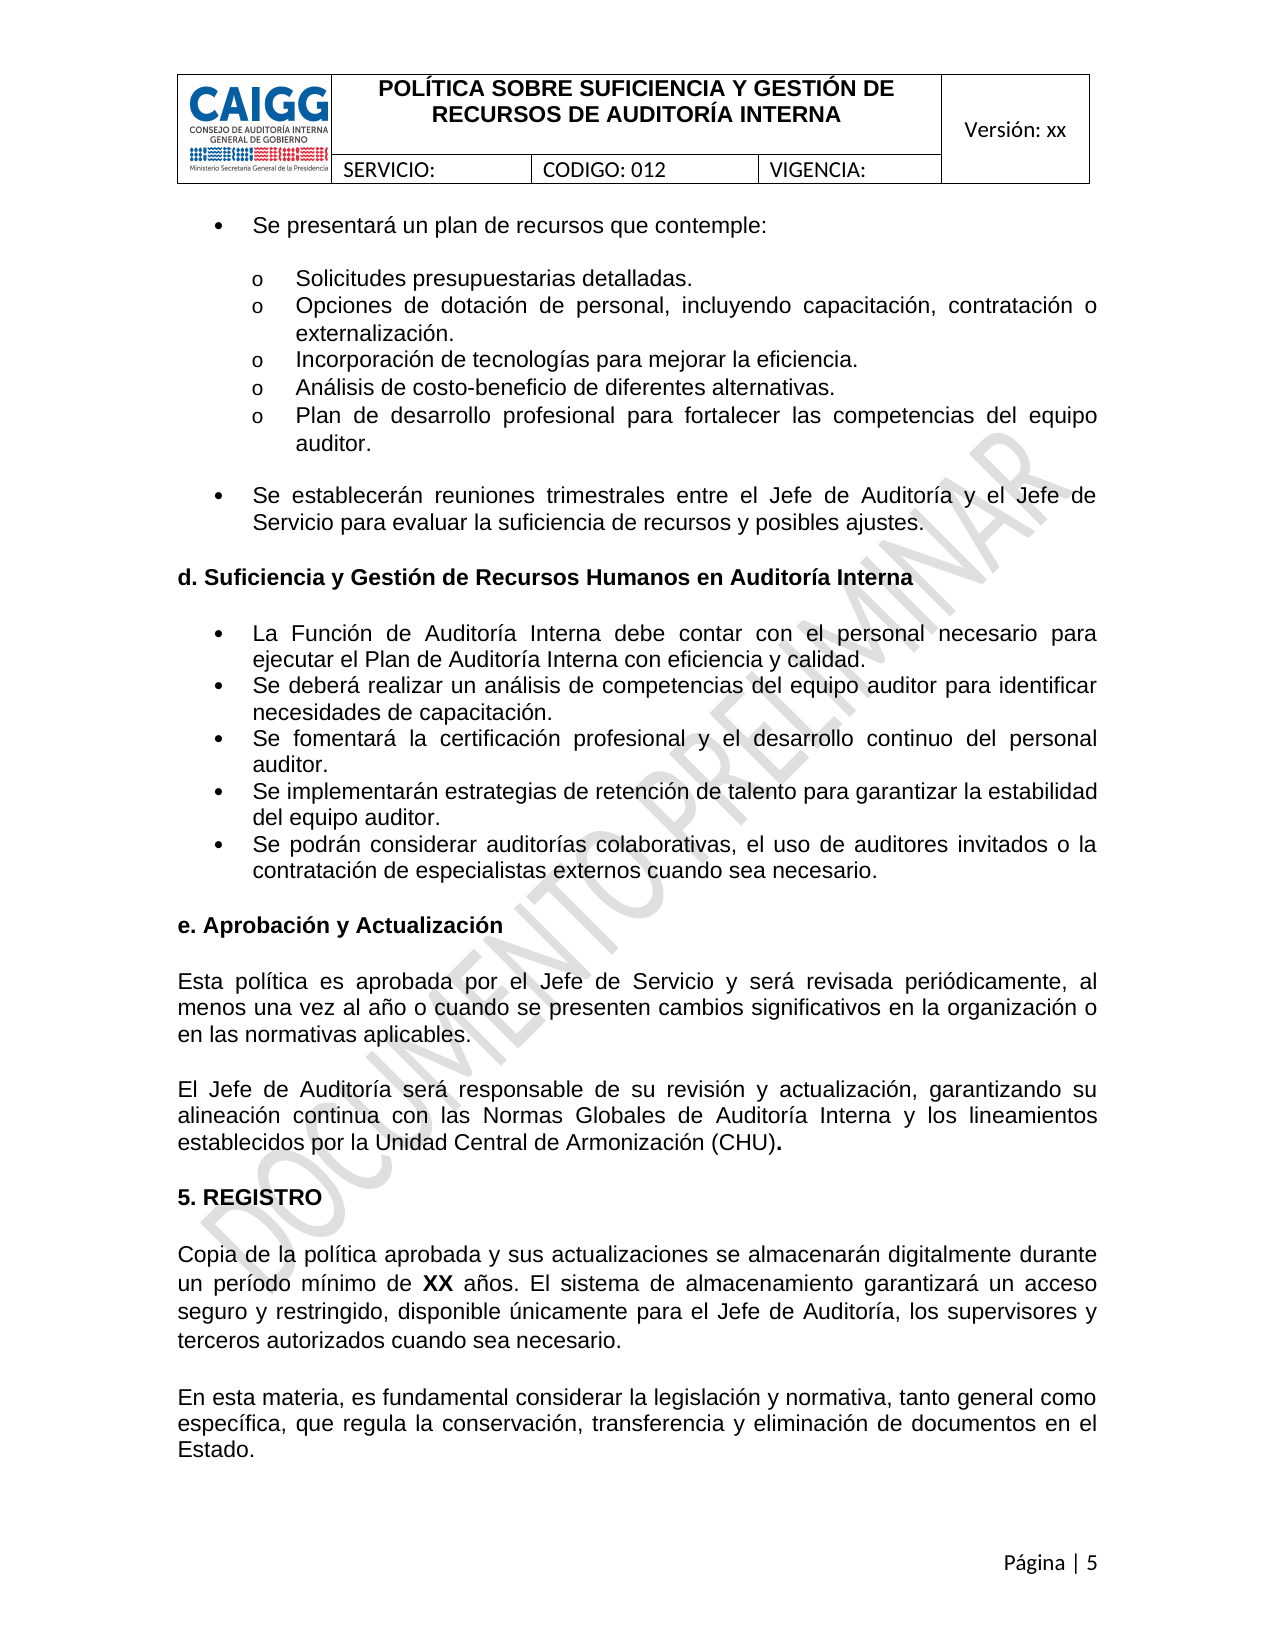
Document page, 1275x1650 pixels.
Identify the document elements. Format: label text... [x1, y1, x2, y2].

text El Jefe de Auditoría será responsable de su revisión y actualización, garantizando su alineación continua con las Normas Globales de Auditoría Interna y los lineamientos establecidos por la Unidad Central de Armonización (CHU). [177, 1076, 1098, 1155]
text d. Suficiencia y Gestión de Recursos Humanos en Auditoría Interna [177, 564, 1098, 591]
list Opciones de dotación de personal, incluyendo capacitación, contratación o externalización. [251, 292, 1098, 346]
list Incorporación de tecnologías para mejorar la eficiencia. [251, 346, 1098, 374]
list Análisis de costo-beneficio de diferentes alternativas. [251, 374, 1098, 402]
text En esta materia, es fundamental considerar la legislación y normativa, tanto general como específica, que regula la conservación, transferencia y eliminación de documentos en el Estado. [177, 1383, 1098, 1462]
list Solicitudes presupuestarias detalladas. [251, 265, 1098, 292]
text Copia de la política aprobada y sus actualizaciones se almacenarán digitalmente durante un período mínimo de XX años. El sistema de almacenamiento garantizará un acceso seguro y restringido, disponible únicamente para el Jefe de Auditoría, los supervisores y terceros autorizados cuando sea necesario. [177, 1241, 1098, 1353]
list Se presentará un plan de recursos que contemple: [215, 212, 1098, 238]
picture [188, 85, 330, 172]
text e. Aprobación y Actualización [177, 912, 1098, 939]
list Se fomentará la certificación profesional y el desarrollo continuo del personal auditor. [215, 725, 1098, 778]
list Se implementarán estrategias de retención de talento para garantizar la estabilidad del equipo auditor. [215, 778, 1098, 831]
text 5. REGISTRO [177, 1184, 1098, 1211]
list La Función de Auditoría Interna debe contar con el personal necesario para ejecutar el Plan de Auditoría Interna con eficiencia y calidad. [215, 620, 1098, 672]
list Plan de desarrollo profesional para fortalecer las competencias del equipo auditor. [251, 402, 1098, 456]
text Esta política es aprobada por el Jefe de Servicio y será revisada periódicamente, al menos una vez al año o cuando se presenten cambios significativos en la organización o en las normativas aplicables. [177, 968, 1098, 1047]
list Se establecerán reuniones trimestrales entre el Jefe de Auditoría y el Jefe de Servicio para evaluar la suficiencia de recursos y posibles ajustes. [215, 482, 1098, 535]
list Se deberá realizar un análisis de competencias del equipo auditor para identificar necesidades de capacitación. [215, 672, 1098, 725]
list Se podrán considerar auditorías colaborativas, el uso de auditores invitados o la contratación de especialistas externos cuando sea necesario. [215, 831, 1098, 883]
